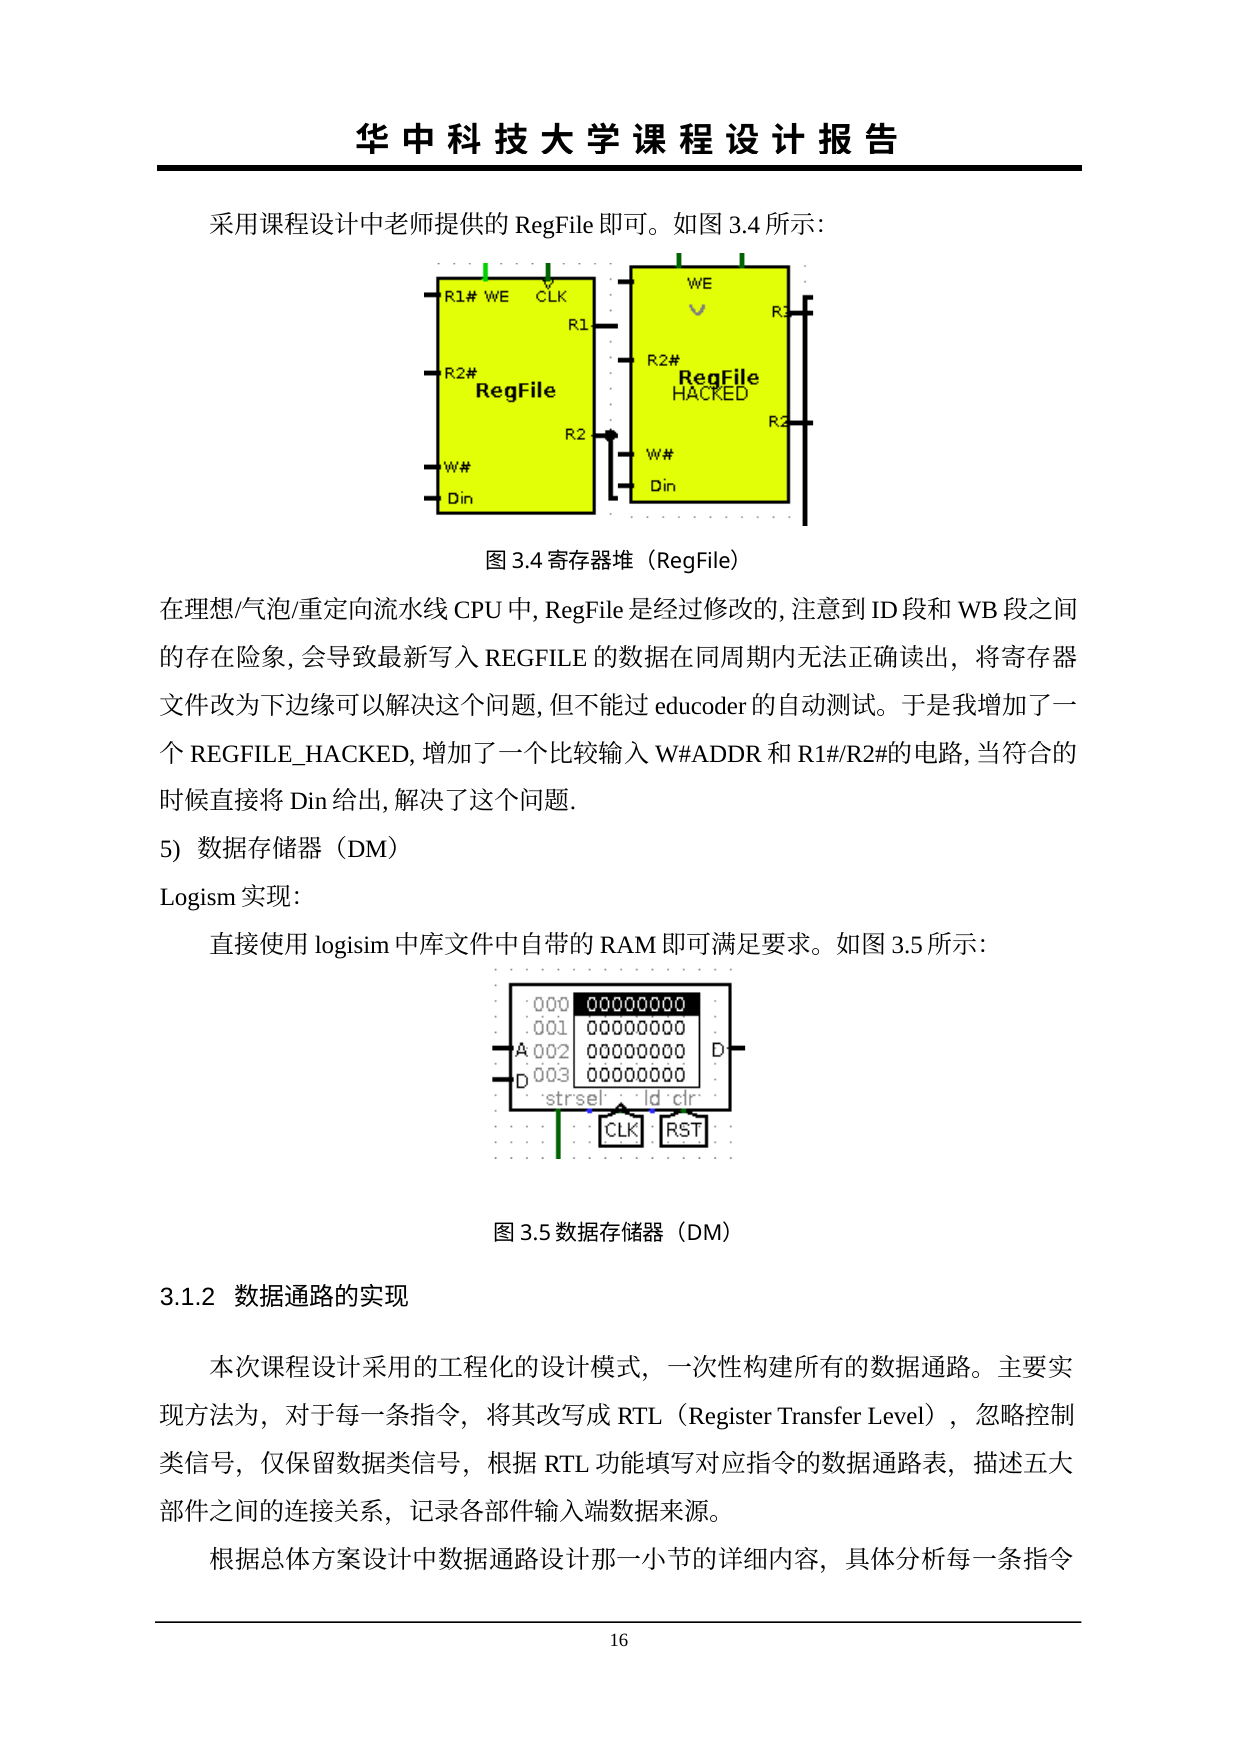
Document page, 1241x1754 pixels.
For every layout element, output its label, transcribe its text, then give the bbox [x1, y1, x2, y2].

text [159, 1533, 1075, 1581]
list Logism实现： [159, 871, 1078, 918]
text 本次课程设计采用的工程化的设计模式，一次性构建所有的数据通路。主要实现方法为，对于每一条指令，将其改写成RTL（Register Transfer Level），忽略控制类信号，仅保留数据类信号，根据RTL功能填写对应指令的数据通路表，描述五大部件之间的连接关系，记录各部件输入端数据来源。 [159, 1342, 1075, 1533]
picture [492, 966, 746, 1159]
text 采用课程设计中老师提供的RegFile即可。如图3.4所示： [159, 198, 1075, 246]
text 图 3.4寄存器堆（RegFile） [159, 543, 1078, 574]
subtitle 数据通路的实现 [159, 1271, 1078, 1318]
picture [424, 253, 814, 526]
text 图 3.5数据存储器（DM） [159, 1215, 1078, 1247]
text 直接使用logisim中库文件中自带的RAM即可满足要求。如图3.5所示： [159, 918, 1075, 966]
list 在理想/气泡/重定向流水线CPU中, RegFile是经过修改的, 注意到ID段和WB段之间的存在险象, 会导致最新写入REGFILE的数据在同周期内无法正确读出，将寄存器文件改为下边缘可以解决这个问题, 但不能过educoder的自动测试。于是我增加了一个REGFILE_HACKED, 增加了一个比较输入W#ADDR和R1#/R2#的电路, 当符合的时候直接将Din给出, 解决了这个问题. [159, 584, 1078, 823]
list 数据存储器（DM） [159, 823, 1078, 871]
